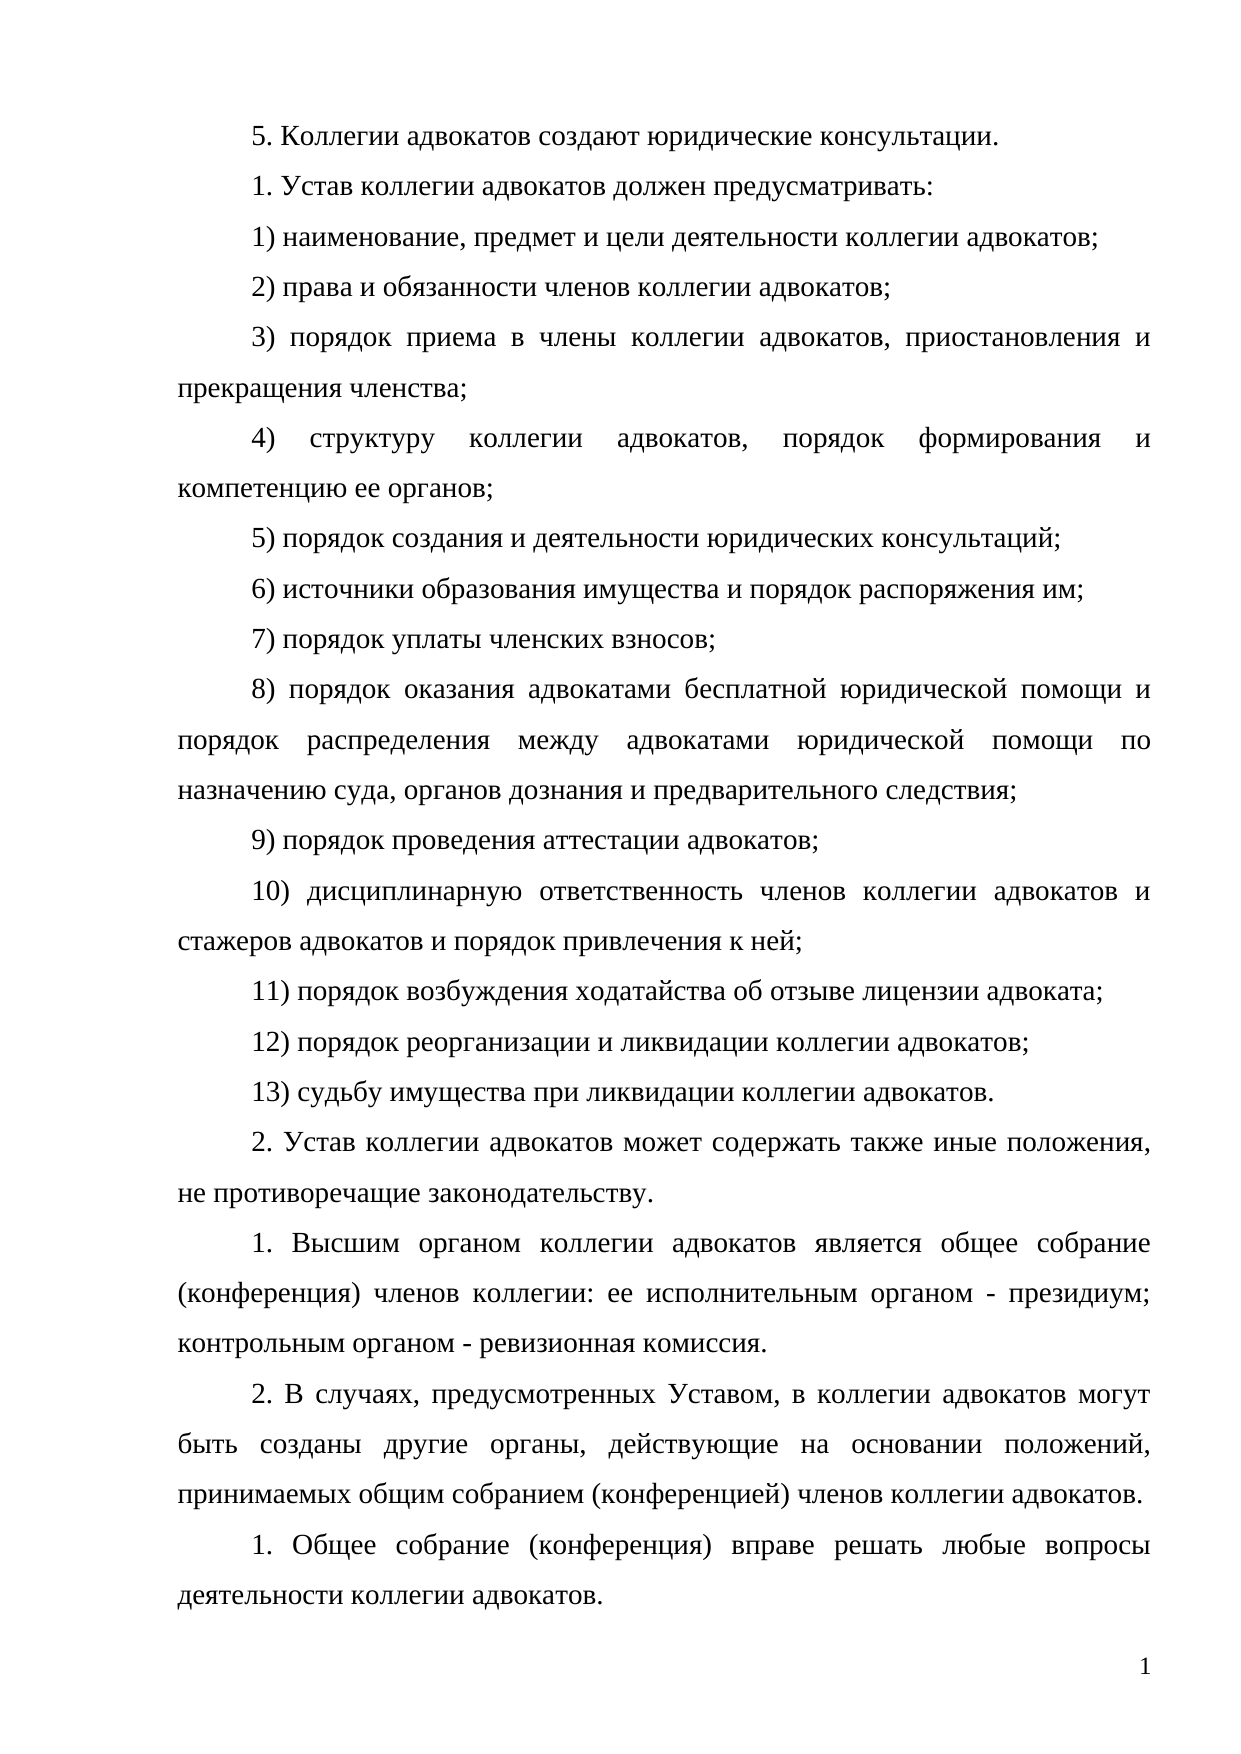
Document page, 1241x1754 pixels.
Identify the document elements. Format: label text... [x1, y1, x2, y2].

text 2. Устав коллегии адвокатов может содержать также иные положения, не противоречащие законодательству. [177, 1124, 1152, 1208]
text 3) порядок приема в члены коллегии адвокатов, приостановления и прекращения членства; [177, 319, 1152, 403]
text 9) порядок проведения аттестации адвокатов; [177, 822, 1152, 856]
text 1. Устав коллегии адвокатов должен предусматривать: [177, 168, 1152, 202]
text 11) порядок возбуждения ходатайства об отзыве лицензии адвоката; [177, 973, 1152, 1007]
text 6) источники образования имущества и порядок распоряжения им; [177, 571, 1152, 604]
text 1. Высшим органом коллегии адвокатов является общее собрание (конференция) членов коллегии: ее исполнительным органом - президиум; контрольным органом - ревизионная комиссия. [177, 1225, 1152, 1359]
text 13) судьбу имущества при ликвидации коллегии адвокатов. [177, 1074, 1152, 1108]
text 7) порядок уплаты членских взносов; [177, 621, 1152, 655]
text 1. Общее собрание (конференция) вправе решать любые вопросы деятельности коллегии адвокатов. [177, 1527, 1152, 1611]
text 2) права и обязанности членов коллегии адвокатов; [177, 269, 1152, 303]
text 8) порядок оказания адвокатами бесплатной юридической помощи и порядок распределения между адвокатами юридической помощи по назначению суда, органов дознания и предварительного следствия; [177, 672, 1152, 806]
text 5. Коллегии адвокатов создают юридические консультации. [177, 118, 1152, 152]
text 2. В случаях, предусмотренных Уставом, в коллегии адвокатов могут быть созданы другие органы, действующие на основании положений, принимаемых общим собранием (конференцией) членов коллегии адвокатов. [177, 1376, 1152, 1510]
text 10) дисциплинарную ответственность членов коллегии адвокатов и стажеров адвокатов и порядок привлечения к ней; [177, 873, 1152, 957]
text 1) наименование, предмет и цели деятельности коллегии адвокатов; [177, 219, 1152, 252]
text 4) структуру коллегии адвокатов, порядок формирования и компетенцию ее органов; [177, 420, 1152, 504]
text 12) порядок реорганизации и ликвидации коллегии адвокатов; [177, 1024, 1152, 1057]
text 5) порядок создания и деятельности юридических консультаций; [177, 521, 1152, 554]
